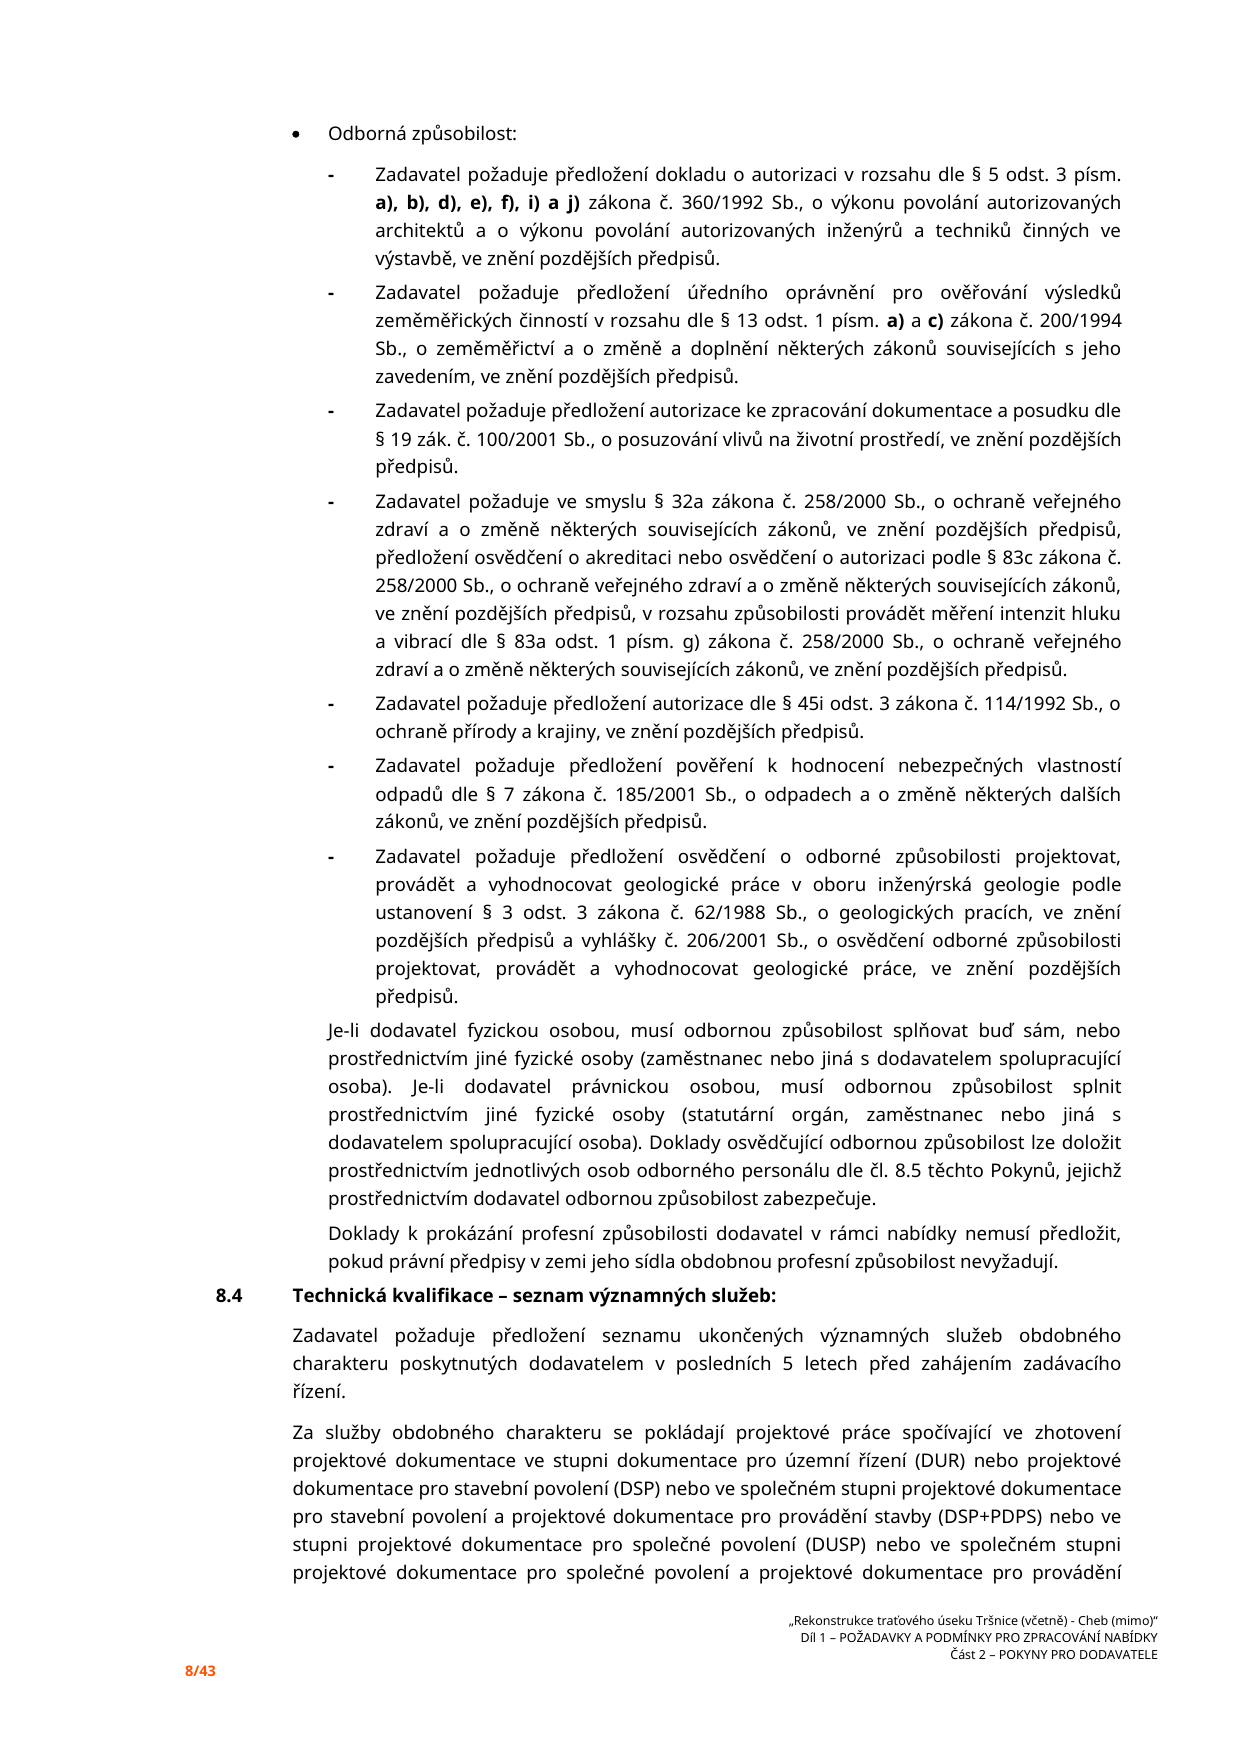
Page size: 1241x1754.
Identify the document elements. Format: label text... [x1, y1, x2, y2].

text Zadavatel požaduje předložení autorizace ke zpracování dokumentace a posudku dle § 19 zák. č. 100/2001 Sb., o posuzování vlivů na životní prostředí, ve znění pozdějších předpisů. [328, 398, 1122, 479]
text Odborná způsobilost: [292, 121, 1122, 146]
text Zadavatel požaduje předložení seznamu ukončených významných služeb obdobného charakteru poskytnutých dodavatelem v posledních 5 letech před zahájením zadávacího řízení. [292, 1323, 1122, 1404]
text Zadavatel požaduje předložení úředního oprávnění pro ověřování výsledků zeměměřických činností v rozsahu dle § 13 odst. 1 písm. a) a c) zákona č. 200/1994 Sb., o zeměměřictví a o změně a doplnění některých zákonů souvisejících s jeho zavedením, ve znění pozdějších předpisů. [328, 279, 1122, 389]
text Technická kvalifikace – seznam významných služeb: [216, 1282, 1122, 1308]
list Doklady k prokázání profesní způsobilosti dodavatel v rámci nabídky nemusí předložit, pokud právní předpisy v zemi jeho sídla obdobnou profesní způsobilost nevyžadují. [328, 1220, 1122, 1273]
text Zadavatel požaduje předložení dokladu o autorizaci v rozsahu dle § 5 odst. 3 písm. a), b), d), e), f), i) a j) zákona č. 360/1992 Sb., o výkonu povolání autorizovaných architektů a o výkonu povolání autorizovaných inženýrů a techniků činných ve výstavbě, ve znění pozdějších předpisů. [328, 161, 1122, 271]
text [292, 1419, 1122, 1585]
text Zadavatel požaduje předložení osvědčení o odborné způsobilosti projektovat, provádět a vyhodnocovat geologické práce v oboru inženýrská geologie podle ustanovení § 3 odst. 3 zákona č. 62/1988 Sb., o geologických pracích, ve znění pozdějších předpisů a vyhlášky č. 206/2001 Sb., o osvědčení odborné způsobilosti projektovat, provádět a vyhodnocovat geologické práce, ve znění pozdějších předpisů. [328, 843, 1122, 1009]
text Zadavatel požaduje předložení autorizace dle § 45i odst. 3 zákona č. 114/1992 Sb., o ochraně přírody a krajiny, ve znění pozdějších předpisů. [328, 691, 1122, 744]
list Je-li dodavatel fyzickou osobou, musí odbornou způsobilost splňovat buď sám, nebo prostřednictvím jiné fyzické osoby (zaměstnanec nebo jiná s dodavatelem spolupracující osoba). Je-li dodavatel právnickou osobou, musí odbornou způsobilost splnit prostřednictvím jiné fyzické osoby (statutární orgán, zaměstnanec nebo jiná s dodavatelem spolupracující osoba). Doklady osvědčující odbornou způsobilost lze doložit prostřednictvím jednotlivých osob odborného personálu dle čl. 8.5 těchto Pokynů, jejichž prostřednictvím dodavatel odbornou způsobilost zabezpečuje. [328, 1017, 1122, 1211]
text Zadavatel požaduje předložení pověření k hodnocení nebezpečných vlastností odpadů dle § 7 zákona č. 185/2001 Sb., o odpadech a o změně některých dalších zákonů, ve znění pozdějších předpisů. [328, 753, 1122, 834]
text Zadavatel požaduje ve smyslu § 32a zákona č. 258/2000 Sb., o ochraně veřejného zdraví a o změně některých souvisejících zákonů, ve znění pozdějších předpisů, předložení osvědčení o akreditaci nebo osvědčení o autorizaci podle § 83c zákona č. 258/2000 Sb., o ochraně veřejného zdraví a o změně některých souvisejících zákonů, ve znění pozdějších předpisů, v rozsahu způsobilosti provádět měření intenzit hluku a vibrací dle § 83a odst. 1 písm. g) zákona č. 258/2000 Sb., o ochraně veřejného zdraví a o změně některých souvisejících zákonů, ve znění pozdějších předpisů. [328, 488, 1122, 682]
